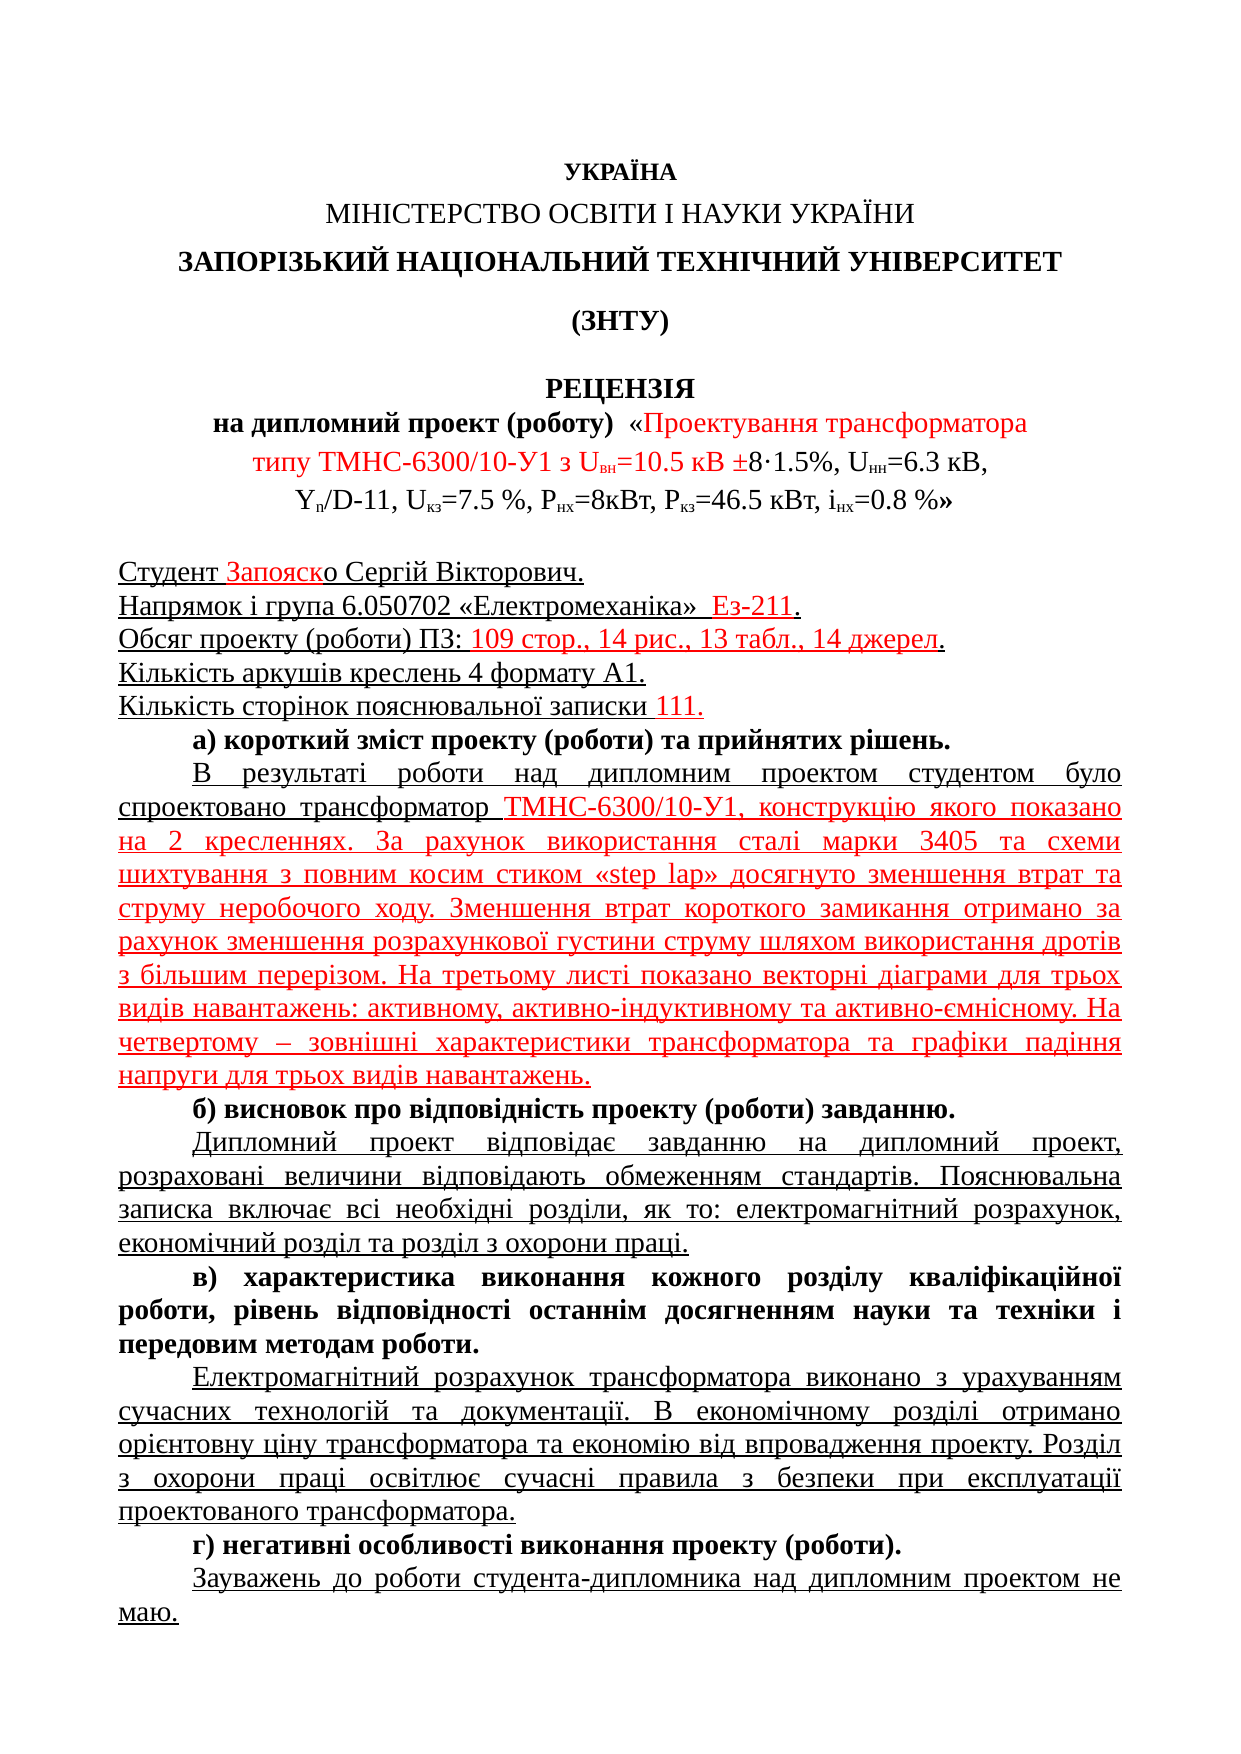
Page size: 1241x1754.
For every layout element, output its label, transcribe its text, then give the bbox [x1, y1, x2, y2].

subtitle ЗАПОРІЗЬКИЙ НАЦІОНАЛЬНИЙ ТЕХНІЧНИЙ УНІВЕРСИТЕТ [118, 243, 1122, 278]
text а) короткий зміст проекту (роботи) та прийнятих рішень. [118, 722, 1122, 756]
text РЕЦЕНЗІЯ [118, 372, 1122, 405]
text Обсяг проекту (роботи) ПЗ: 109 стор., 14 рис., 13 табл., 14 джерел. [118, 621, 1122, 655]
text Електромагнітний розрахунок трансформатора виконано з урахуванням сучасних технологій та документації. В економічному розділі отримано орієнтовну ціну трансформатора та економію від впровадження проекту. Розділ з охорони праці освітлює сучасні правила з безпеки при експлуатації проектованого трансформатора. [118, 1359, 1122, 1422]
text МІНІСТЕРСТВО ОСВІТИ І НАУКИ УКРАЇНИ [118, 195, 1122, 231]
text Студент Запояско Сергій Вікторович. [118, 554, 1122, 588]
text типу ТМНС-6300/10-У1 з Uвн=10.5 кВ ±8·1.5%, Uнн=6.3 кВ, [118, 444, 1122, 477]
text Кількість сторінок пояснювальної записки 111. [118, 688, 1122, 722]
text Кількість аркушів креслень 4 формату А1. [118, 655, 1122, 688]
subtitle (ЗНТУ) [118, 303, 1122, 337]
text Дипломний проект відповідає завданню на дипломний проект, розраховані величини відповідають обмеженням стандартів. Пояснювальна записка включає всі необхідні розділи, як то: електромагнітний розрахунок, економічний розділ та розділ з охорони праці. [118, 1189, 1122, 1221]
text В результаті роботи над дипломним проектом студентом було спроектовано трансформатор ТМНС-6300/10-У1, конструкцію якого показано на 2 кресленнях. За рахунок використання сталі марки 3405 та схеми шихтування з повним косим стиком «stеp lap» досягнуто зменшення втрат та струму неробочого ходу. Зменшення втрат короткого замикання отримано за рахунок зменшення розрахункової густини струму шляхом використання дротів з більшим перерізом. На третьому листі показано векторні діаграми для трьох видів навантажень: активному, активно-індуктивному та активно-ємнісному. На четвертому – зовнішні характеристики трансформатора та графіки падіння напруги для трьох видів навантажень. [118, 756, 1122, 818]
text Електромагнітний розрахунок трансформатора виконано з урахуванням сучасних технологій та документації. В економічному розділі отримано орієнтовну ціну трансформатора та економію від впровадження проекту. Розділ з охорони праці освітлює сучасні правила з безпеки при експлуатації проектованого трансформатора. [118, 1424, 1122, 1455]
text г) негативні особливості виконання проекту (роботи). [118, 1527, 1122, 1561]
text Зауважень до роботи студента-дипломника над дипломним проектом не маю. [118, 1561, 1122, 1628]
text в) характеристика виконання кожного розділу кваліфікаційної роботи, рівень відповідності останнім досягненням науки та техніки і передовим методам роботи. [118, 1259, 1122, 1359]
text Дипломний проект відповідає завданню на дипломний проект, розраховані величини відповідають обмеженням стандартів. Пояснювальна записка включає всі необхідні розділи, як то: електромагнітний розрахунок, економічний розділ та розділ з охорони праці. [118, 1222, 1122, 1259]
text Yn/D-11, Uкз=7.5 %, Рнх=8кВт, Ркз=46.5 кВт, інх=0.8 %» [118, 482, 1122, 516]
text Напрямок і група 6.050702 «Електромеханіка» Ез-211. [118, 588, 1122, 621]
text УКРАЇНА [118, 152, 1122, 187]
text Електромагнітний розрахунок трансформатора виконано з урахуванням сучасних технологій та документації. В економічному розділі отримано орієнтовну ціну трансформатора та економію від впровадження проекту. Розділ з охорони праці освітлює сучасні правила з безпеки при експлуатації проектованого трансформатора. [118, 1491, 1122, 1527]
text Дипломний проект відповідає завданню на дипломний проект, розраховані величини відповідають обмеженням стандартів. Пояснювальна записка включає всі необхідні розділи, як то: електромагнітний розрахунок, економічний розділ та розділ з охорони праці. [118, 1124, 1122, 1187]
text б) висновок про відповідність проекту (роботи) завданню. [118, 1091, 1122, 1124]
text на дипломний проект (роботу) «Проектування трансформатора [118, 405, 1122, 439]
text Електромагнітний розрахунок трансформатора виконано з урахуванням сучасних технологій та документації. В економічному розділі отримано орієнтовну ціну трансформатора та економію від впровадження проекту. Розділ з охорони праці освітлює сучасні правила з безпеки при експлуатації проектованого трансформатора. [118, 1457, 1122, 1489]
